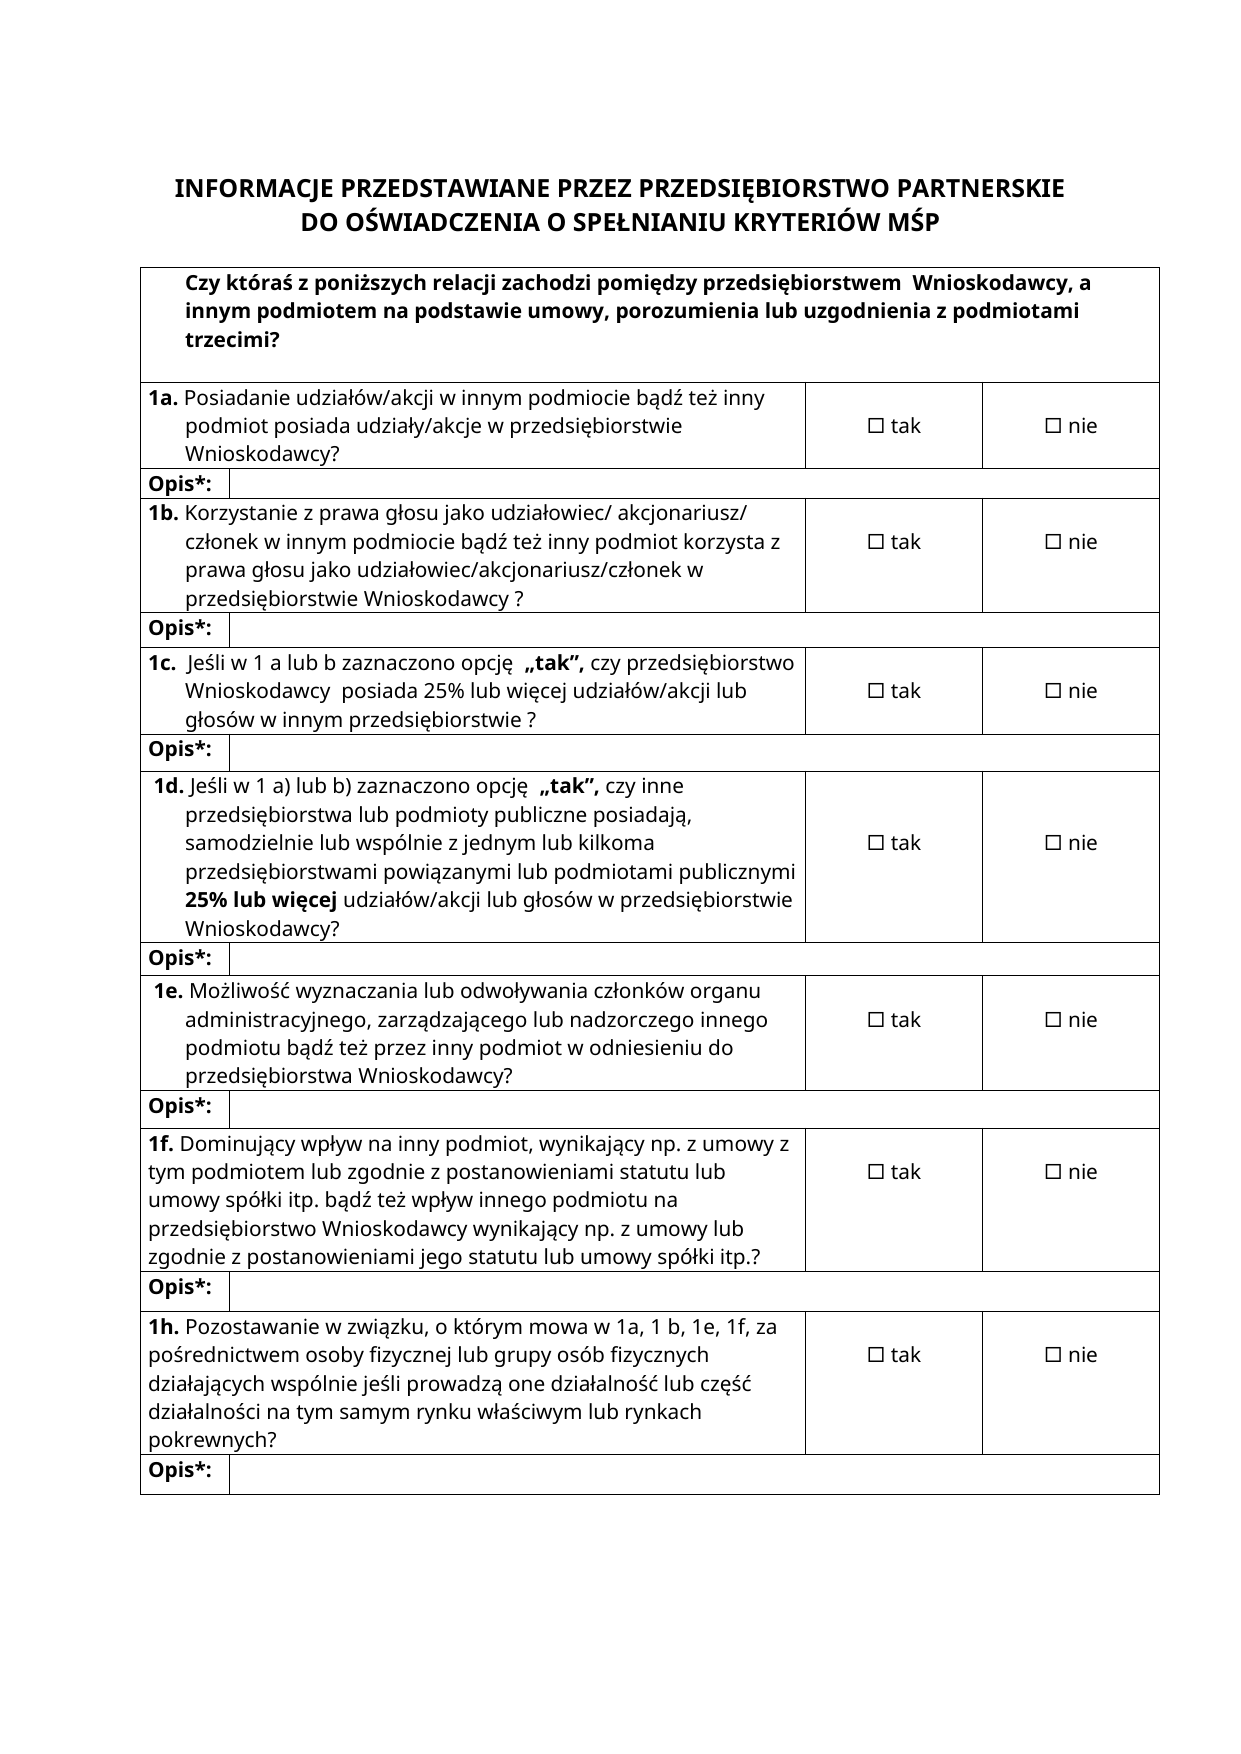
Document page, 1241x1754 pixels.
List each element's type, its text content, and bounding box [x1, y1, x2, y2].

table_cell tak [806, 383, 982, 468]
table_cell 1h. Pozostawanie w związku, o którym mowa w 1a, 1 b, 1e, 1f, za pośrednictwem osoby fizycznej lub grupy osób fizycznych działających wspólnie jeśli prowadzą one działalność lub część działalności na tym samym rynku właściwym lub rynkach pokrewnych? [141, 1312, 805, 1454]
table_cell 1b. Korzystanie z prawa głosu jako udziałowiec/ akcjonariusz/ członek w innym podmiocie bądź też inny podmiot korzysta z prawa głosu jako udziałowiec/akcjonariusz/członek w przedsiębiorstwie Wnioskodawcy ? [141, 499, 805, 612]
table_cell [230, 1455, 1159, 1494]
list INFORMACJE PRZEDSTAWIANE PRZEZ PRZEDSIĘBIORSTWO PARTNERSKIE [148, 170, 1093, 204]
table_cell Opis*: [141, 613, 229, 647]
table_cell [230, 735, 1159, 771]
table_cell tak [806, 1312, 982, 1454]
table_cell 1f. Dominujący wpływ na inny podmiot, wynikający np. z umowy z tym podmiotem lub zgodnie z postanowieniami statutu lub umowy spółki itp. bądź też wpływ innego podmiotu na przedsiębiorstwo Wnioskodawcy wynikający np. z umowy lub zgodnie z postanowieniami jego statutu lub umowy spółki itp.? [141, 1129, 805, 1271]
table_cell [230, 943, 1159, 975]
table_cell nie [983, 1129, 1159, 1271]
table_cell tak [806, 976, 982, 1090]
table_cell nie [983, 976, 1159, 1090]
table_header Czy któraś z poniższych relacji zachodzi pomiędzy przedsiębiorstwem Wnioskodawcy, a innym podmiotem na podstawie umowy, porozumienia lub uzgodnienia z podmiotami trzecimi? [141, 268, 1159, 382]
table_cell [230, 613, 1159, 647]
table_cell 1e. Możliwość wyznaczania lub odwoływania członków organu administracyjnego, zarządzającego lub nadzorczego innego podmiotu bądź też przez inny podmiot w odniesieniu do przedsiębiorstwa Wnioskodawcy? [141, 976, 805, 1090]
table_cell 1c. Jeśli w 1 a lub b zaznaczono opcję „tak”, czy przedsiębiorstwo Wnioskodawcy posiada 25% lub więcej udziałów/akcji lub głosów w innym przedsiębiorstwie ? [141, 648, 805, 733]
table_cell nie [983, 499, 1159, 612]
table_cell nie [983, 1312, 1159, 1454]
table_cell Opis*: [141, 1272, 229, 1311]
table_cell nie [983, 383, 1159, 468]
table_cell 1a. Posiadanie udziałów/akcji w innym podmiocie bądź też inny podmiot posiada udziały/akcje w przedsiębiorstwie Wnioskodawcy? [141, 383, 805, 468]
table_cell tak [806, 772, 982, 942]
table_cell Opis*: [141, 469, 229, 497]
table_cell nie [983, 772, 1159, 942]
table_cell [230, 469, 1159, 497]
list DO OŚWIADCZENIA O SPEŁNIANIU KRYTERIÓW MŚP [148, 204, 1093, 238]
table_cell [230, 1091, 1159, 1128]
table_cell [230, 1272, 1159, 1311]
table_cell tak [806, 648, 982, 733]
table_cell Opis*: [141, 1455, 229, 1494]
table_cell Opis*: [141, 1091, 229, 1128]
table_cell Opis*: [141, 735, 229, 771]
table_cell tak [806, 499, 982, 612]
table_cell tak [806, 1129, 982, 1271]
table_cell Opis*: [141, 943, 229, 975]
table_cell nie [983, 648, 1159, 733]
table_cell 1d. Jeśli w 1 a) lub b) zaznaczono opcję „tak”, czy inne przedsiębiorstwa lub podmioty publiczne posiadają, samodzielnie lub wspólnie z jednym lub kilkoma przedsiębiorstwami powiązanymi lub podmiotami publicznymi 25% lub więcej udziałów/akcji lub głosów w przedsiębiorstwie Wnioskodawcy? [141, 772, 805, 942]
